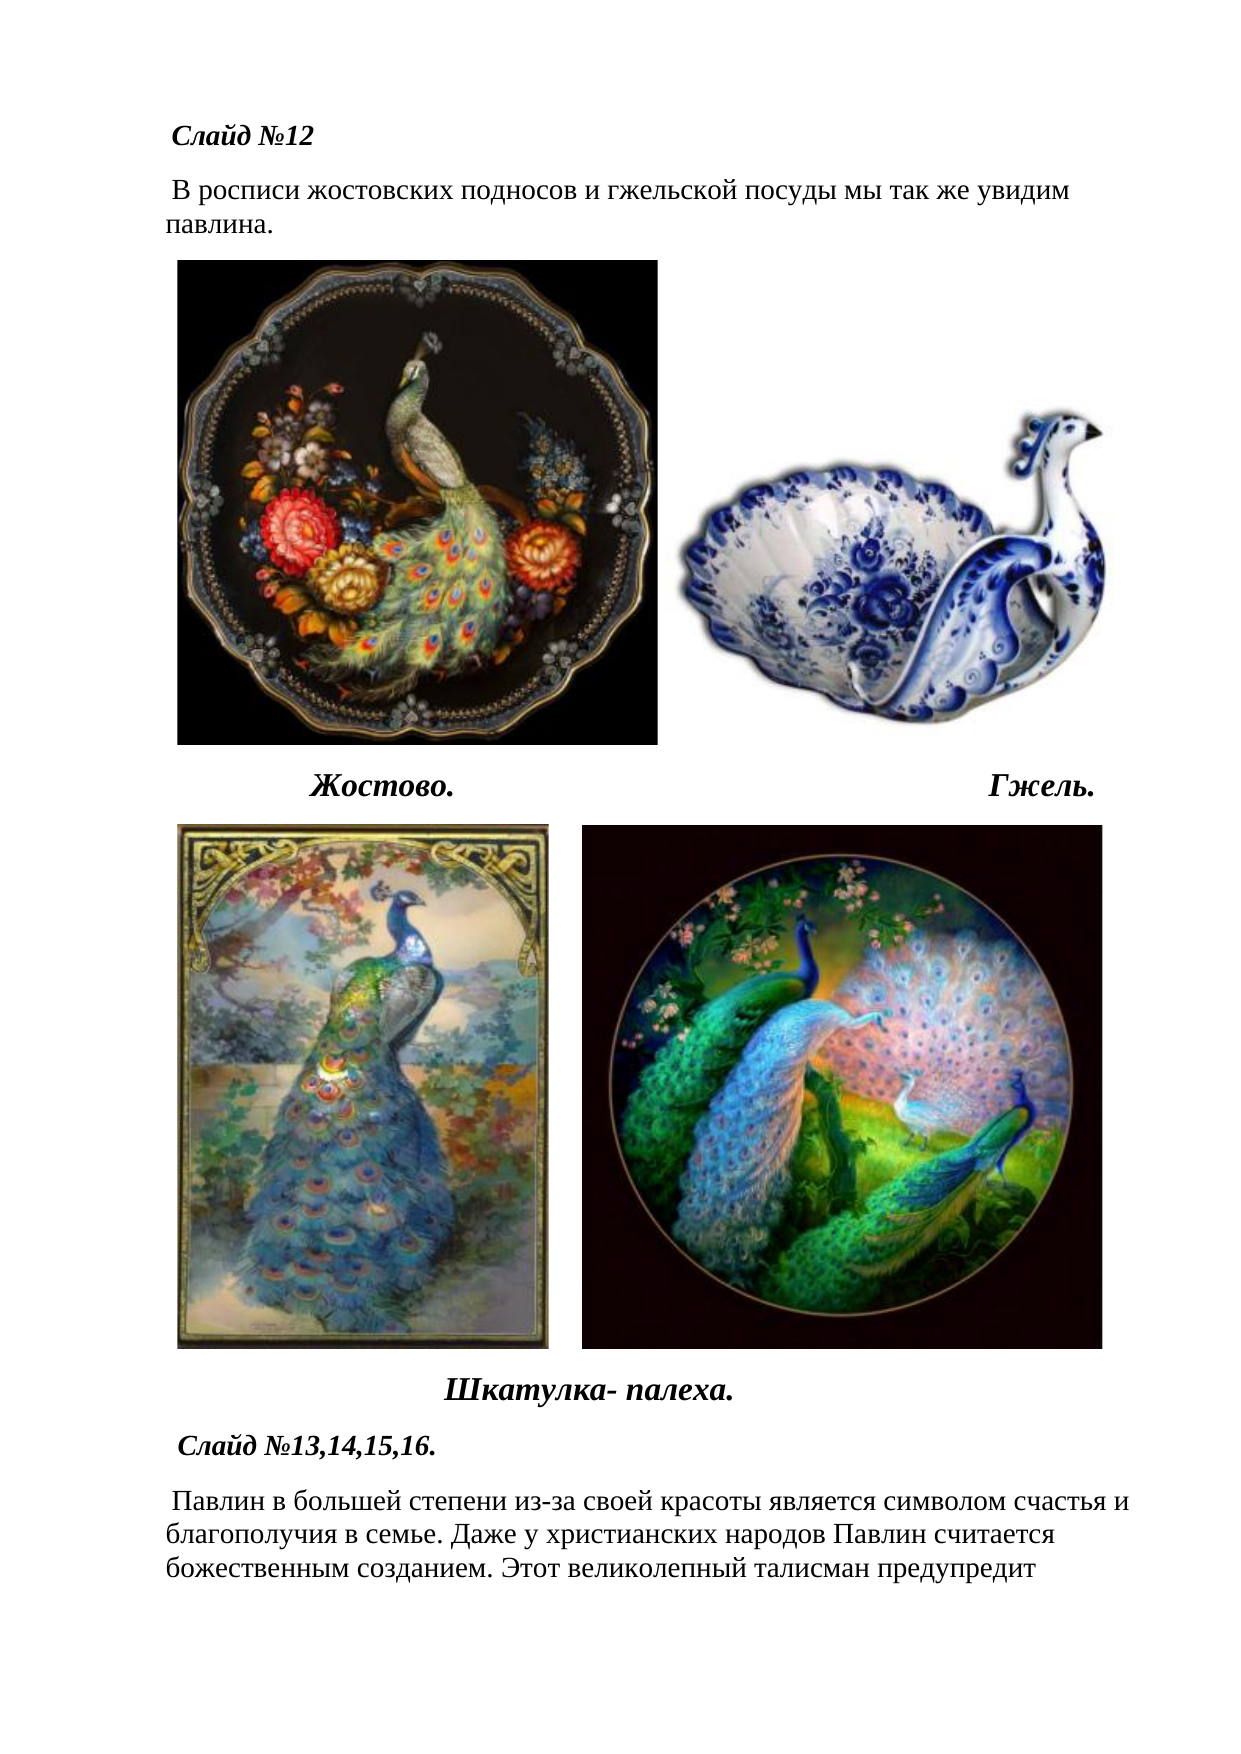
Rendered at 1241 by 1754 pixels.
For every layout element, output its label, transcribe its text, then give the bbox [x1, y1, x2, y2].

picture [177, 260, 658, 745]
text Жостово. Гжель. [177, 766, 1152, 804]
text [165, 1483, 1152, 1583]
text Слайд №12 [165, 118, 1152, 152]
text В росписи жостовских подносов и гжельской посуды мы так же увидим павлина. [165, 172, 1152, 239]
picture [177, 824, 549, 1349]
text Слайд №13,14,15,16. [177, 1428, 1152, 1462]
picture [582, 825, 1103, 1349]
text Шкатулка- палеха. [177, 1369, 1152, 1407]
picture [665, 387, 1128, 745]
